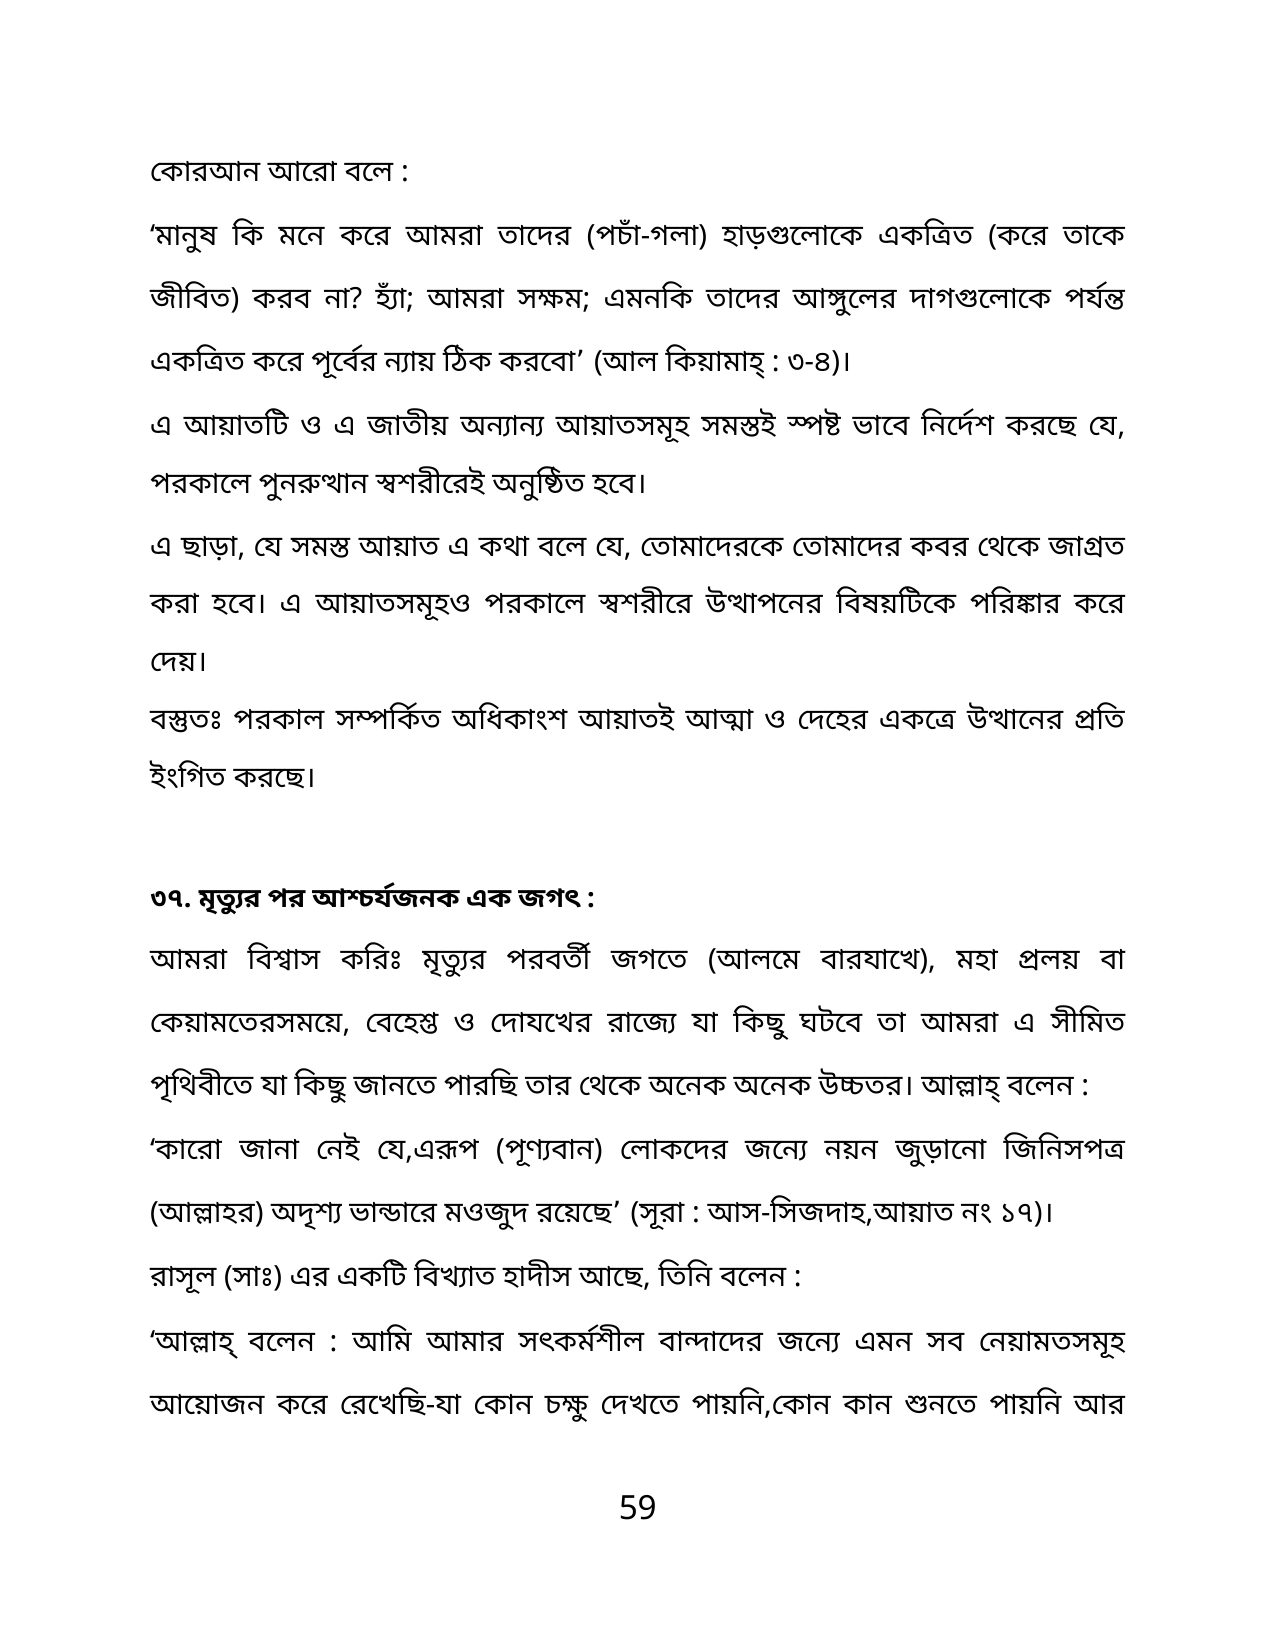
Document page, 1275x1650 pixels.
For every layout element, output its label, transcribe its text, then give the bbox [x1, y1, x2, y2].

text ৩৭. মৃত্যুর পর আশ্চর্যজনক এক জগৎ : [150, 878, 1125, 918]
text এ ছাড়া, যে সমস্ত আয়াত এ কথা বলে যে, তোমাদেরকে তোমাদের কবর থেকে জাগ্রত করা হবে। এ আয়াতসমূহও পরকালে স্বশরীরে উত্থাপনের বিষয়টিকে পরিঙ্কার করে দেয়। [150, 525, 1125, 684]
text ‘মানুষ কি মনে করে আমরা তাদের (পচাঁ-গলা) হাড়গুলোকে একত্রিত (করে তাকে জীবিত) করব না? হ্যাঁ; আমরা সক্ষম; এমনকি তাদের আঙ্গুলের দাগগুলোকে পর্যন্ত একত্রিত করে পূর্বের ন্যায় ঠিক করবো’ (আল কিয়ামাহ্ : ৩-৪)। [150, 214, 1125, 383]
text ‘কারো জানা নেই যে,এরূপ (পূণ্যবান) লোকদের জন্যে নয়ন জুড়ানো জিনিসপত্র (আল্লাহর) অদৃশ্য ভান্ডারে মওজুদ রয়েছে’ (সূরা : আস-সিজদাহ,আয়াত নং ১৭)। [150, 1128, 1125, 1234]
text এ আয়াতটি ও এ জাতীয় অন্যান্য আয়াতসমূহ সমস্তই স্পষ্ট ভাবে নির্দেশ করছে যে, পরকালে পুনরুত্থান স্বশরীরেই অনুষ্ঠিত হবে। [150, 404, 1125, 506]
text রাসূল (সাঃ) এর একটি বিখ্যাত হাদীস আছে, তিনি বলেন : [150, 1256, 1125, 1299]
text কোরআন আরো বলে : [150, 150, 1125, 193]
text আমরা বিশ্বাস করিঃ মৃত্যুর পরবর্তী জগতে (আলমে বারযাখে), মহা প্রলয় বা কেয়ামতেরসময়ে, বেহেশ্ত ও দোযখের রাজ্যে যা কিছু ঘটবে তা আমরা এ সীমিত পৃথিবীতে যা কিছু জানতে পারছি তার থেকে অনেক অনেক উচ্চতর। আল্লাহ্ বলেন : [150, 938, 1125, 1107]
text বস্তুতঃ পরকাল সম্পর্কিত অধিকাংশ আয়াতই আত্মা ও দেহের একত্রে উত্থানের প্রতি ইংগিত করছে। [150, 703, 1125, 799]
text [150, 1320, 1125, 1426]
